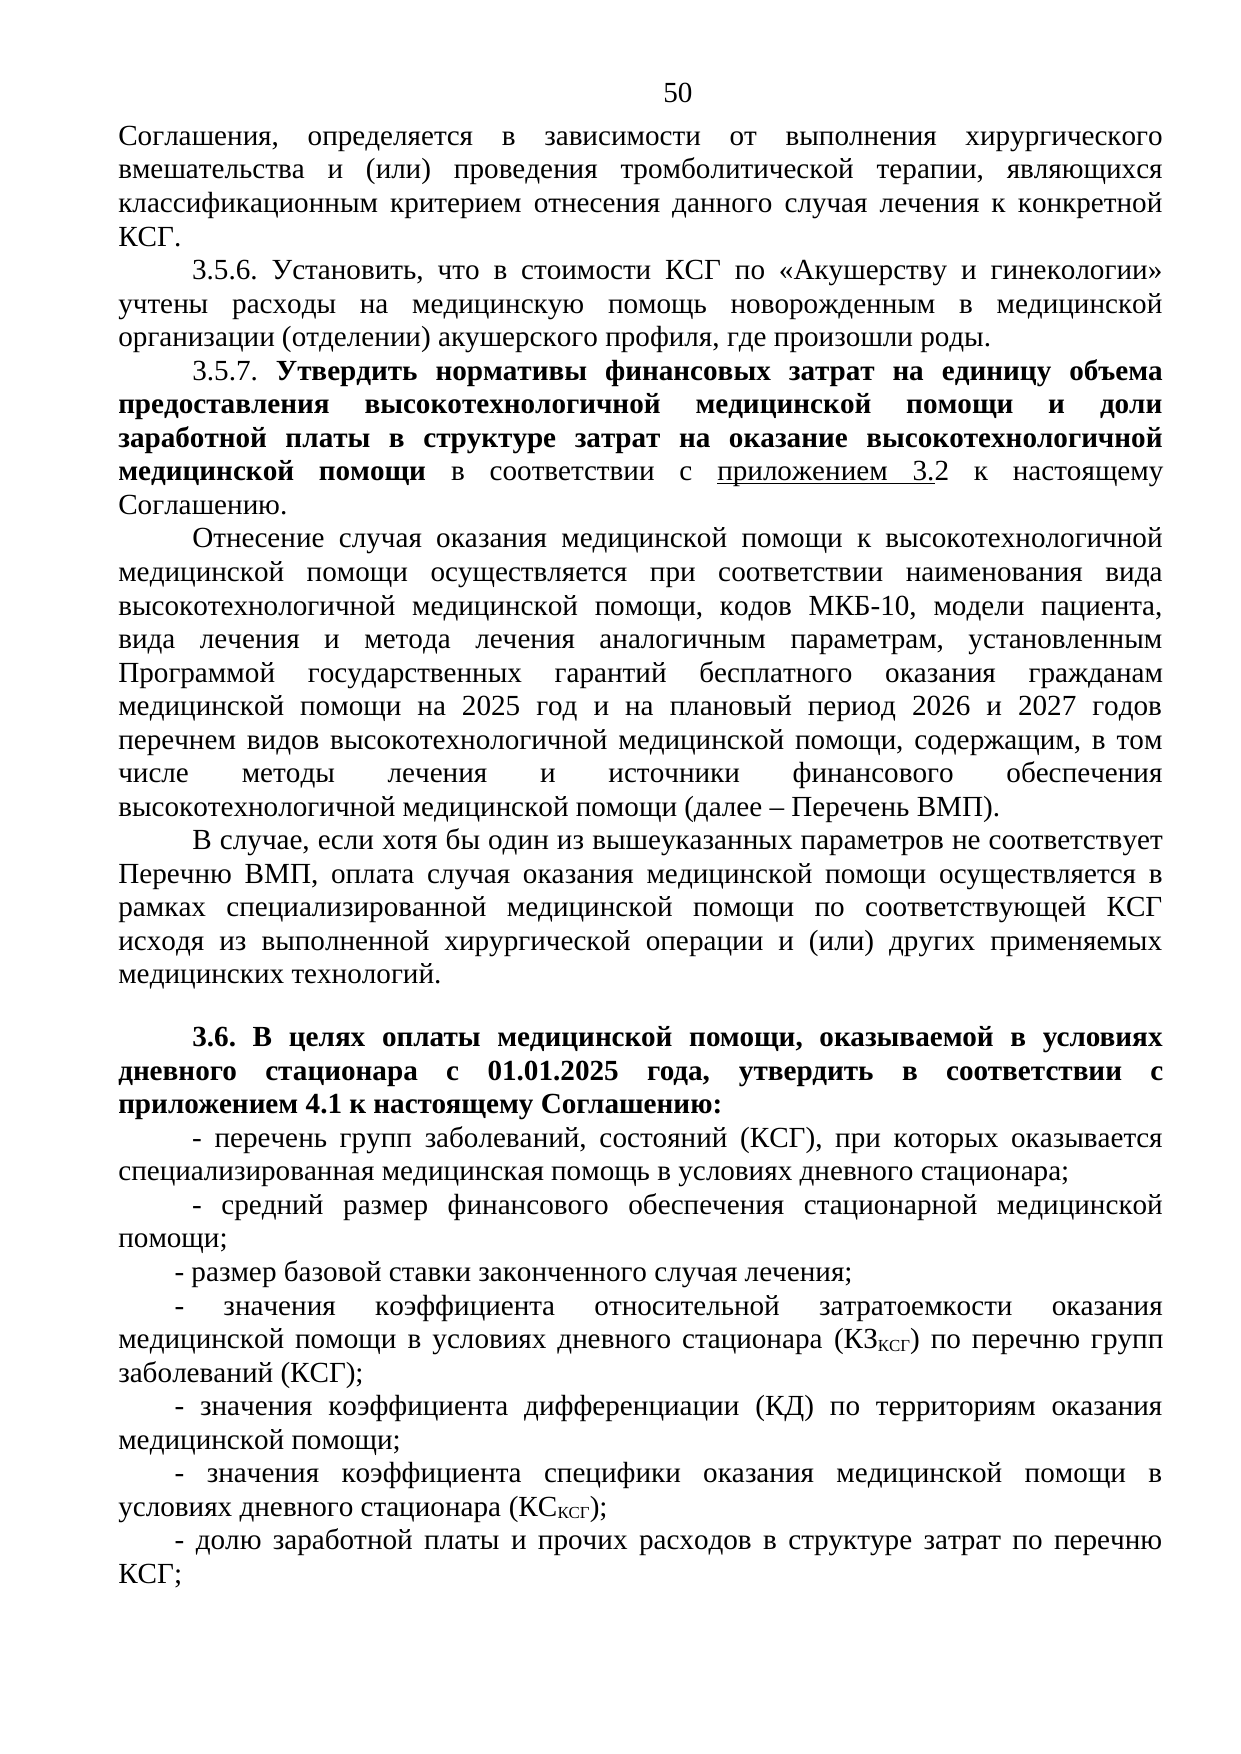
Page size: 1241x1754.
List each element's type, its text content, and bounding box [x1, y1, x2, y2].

text Отнесение случая оказания медицинской помощи к высокотехнологичной медицинской помощи осуществляется при соответствии наименования вида высокотехнологичной медицинской помощи, кодов МКБ-10, модели пациента, вида лечения и метода лечения аналогичным параметрам, установленным Программой государственных гарантий бесплатного оказания гражданам медицинской помощи на 2025 год и на плановый период 2026 и 2027 годов перечнем видов высокотехнологичной медицинской помощи, содержащим, в том числе методы лечения и источники финансового обеспечения высокотехнологичной медицинской помощи (далее – Перечень ВМП). [118, 521, 1163, 822]
text - средний размер финансового обеспечения стационарной медицинской помощи; [118, 1187, 1163, 1254]
text 3.5.7. Утвердить нормативы финансовых затрат на единицу объема предоставления высокотехнологичной медицинской помощи и доли заработной платы в структуре затрат на оказание высокотехнологичной медицинской помощи в соответствии с приложением 3.2 к настоящему Соглашению. [118, 353, 1163, 521]
text - долю заработной платы и прочих расходов в структуре затрат по перечню КСГ; [118, 1522, 1163, 1589]
text - перечень групп заболеваний, состояний (КСГ), при которых оказывается специализированная медицинская помощь в условиях дневного стационара; [118, 1120, 1163, 1187]
text В случае, если хотя бы один из вышеуказанных параметров не соответствует Перечню ВМП, оплата случая оказания медицинской помощи осуществляется в рамках специализированной медицинской помощи по соответствующей КСГ исходя из выполненной хирургической операции и (или) других применяемых медицинских технологий. [118, 822, 1163, 990]
text - значения коэффициента специфики оказания медицинской помощи в условиях дневного стационара (КСКСГ); [118, 1455, 1163, 1522]
text - размер базовой ставки законченного случая лечения; [118, 1254, 1163, 1288]
subtitle 3.6. В целях оплаты медицинской помощи, оказываемой в условиях дневного стационара с 01.01.2025 года, утвердить в соответствии с приложением 4.1 к настоящему Соглашению: [118, 1019, 1163, 1120]
text 3.5.6. Установить, что в стоимости КСГ по «Акушерству и гинекологии» учтены расходы на медицинскую помощь новорожденным в медицинской организации (отделении) акушерского профиля, где произошли роды. [118, 252, 1163, 353]
text - значения коэффициента дифференциации (КД) по территориям оказания медицинской помощи; [118, 1388, 1163, 1455]
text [118, 118, 1163, 252]
text - значения коэффициента относительной затратоемкости оказания медицинской помощи в условиях дневного стационара (КЗКСГ) по перечню групп заболеваний (КСГ); [118, 1288, 1163, 1388]
